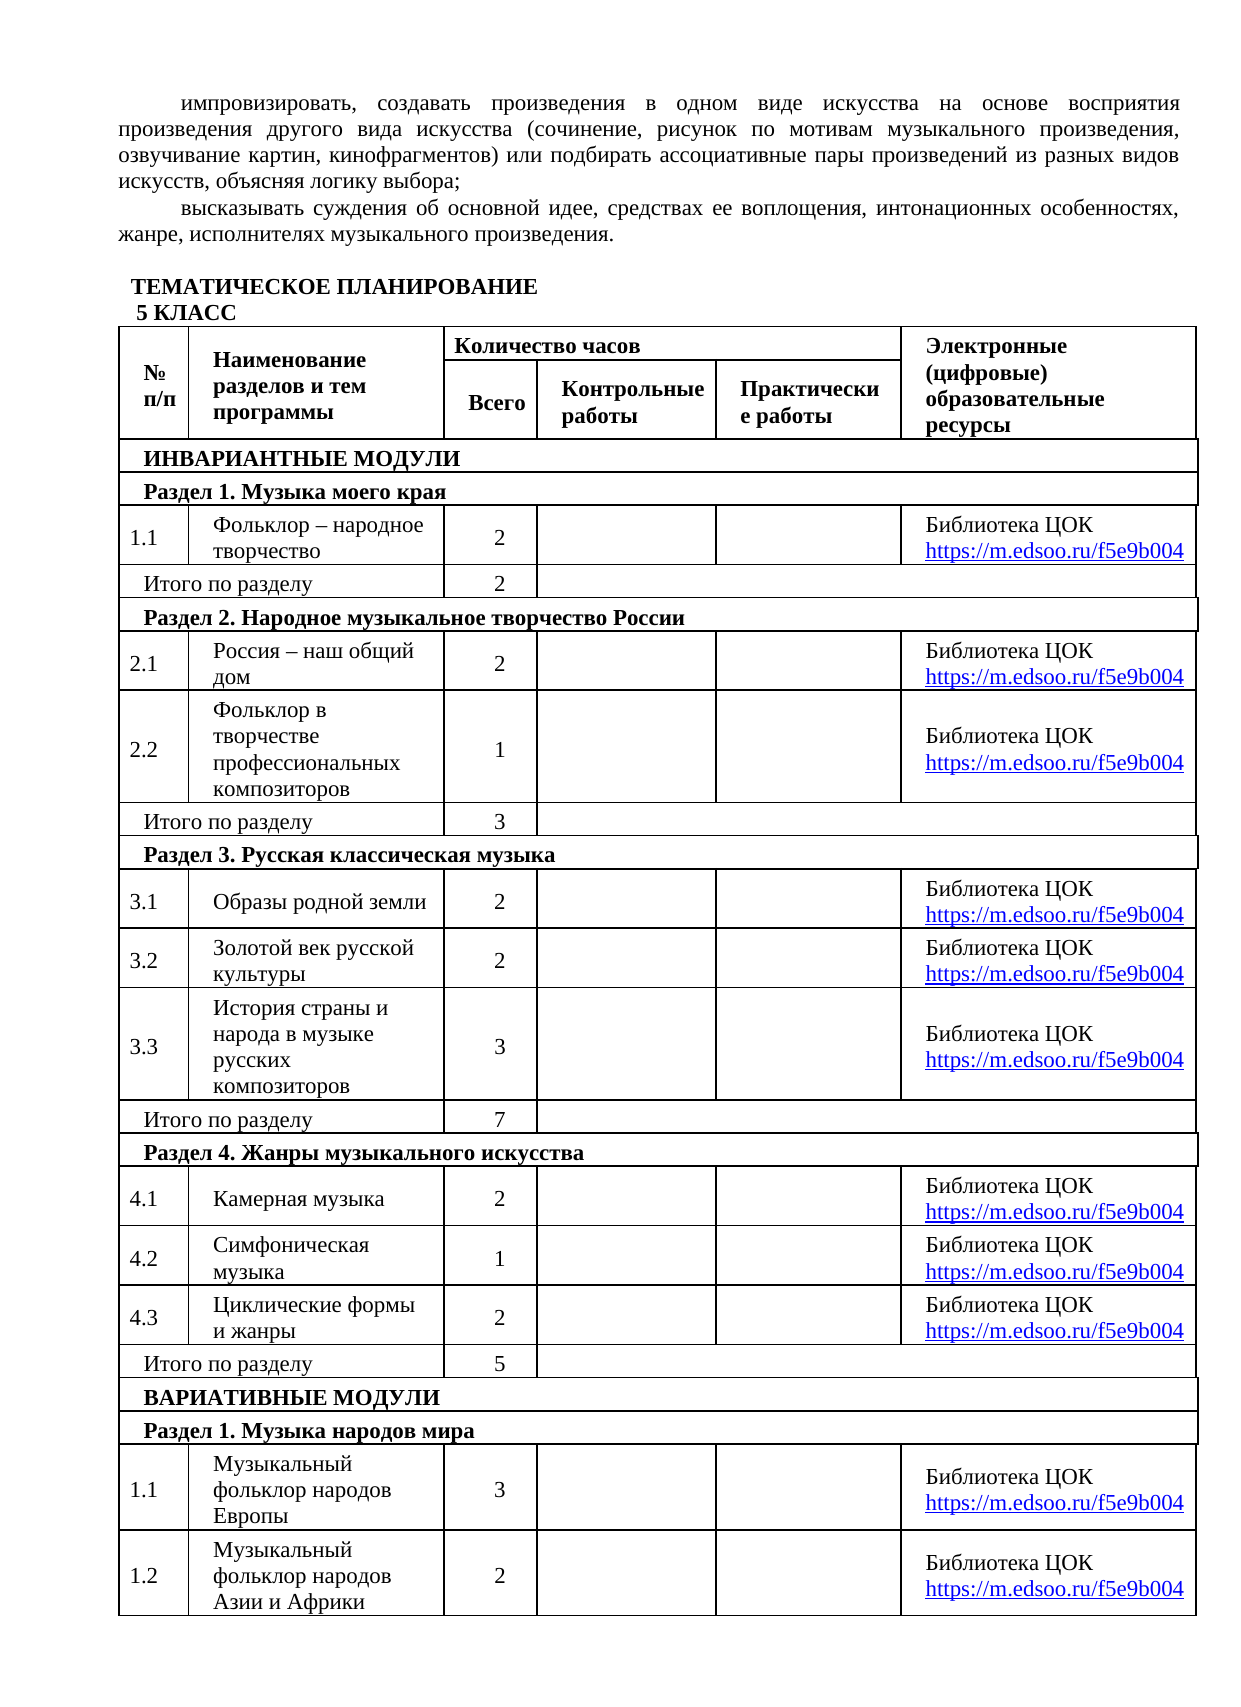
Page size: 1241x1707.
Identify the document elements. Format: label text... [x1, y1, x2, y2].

table_header Количество часов [445, 327, 900, 359]
table_cell 1.1 [120, 506, 188, 564]
table_cell [717, 1167, 900, 1225]
table_cell 4.1 [120, 1167, 188, 1225]
table_cell 2 [445, 565, 536, 597]
table_cell 3 [445, 988, 536, 1099]
table_header Наименование разделов и тем программы [189, 327, 443, 438]
table_cell Итого по разделу [120, 1345, 443, 1377]
table_cell Раздел 1. Музыка народов мира [120, 1412, 1197, 1443]
table_cell [538, 691, 715, 802]
table_cell 7 [445, 1101, 536, 1132]
table_cell Библиотека ЦОК https://m.edsoo.ru/f5e9b004 [902, 691, 1195, 802]
table_cell Всего [445, 361, 536, 438]
table_cell Библиотека ЦОК https://m.edsoo.ru/f5e9b004 [902, 506, 1195, 564]
table_cell Раздел 3. Русская классическая музыка [120, 836, 1197, 868]
table_cell 2 [445, 632, 536, 689]
table_cell Контрольные работы [538, 361, 715, 438]
table_cell [717, 1531, 900, 1615]
table_cell Музыкальный фольклор народов Азии и Африки [189, 1531, 443, 1615]
table_cell Раздел 1. Музыка моего края [120, 473, 1197, 504]
table_cell История страны и народа в музыке русских композиторов [189, 988, 443, 1099]
table_cell 4.2 [120, 1226, 188, 1284]
table_cell Библиотека ЦОК https://m.edsoo.ru/f5e9b004 [902, 988, 1195, 1099]
table_header Электронные (цифровые) образовательные ресурсы [902, 327, 1195, 438]
table_cell Библиотека ЦОК https://m.edsoo.ru/f5e9b004 [902, 1286, 1195, 1344]
table_cell 3 [445, 1445, 536, 1529]
table_cell 2.2 [120, 691, 188, 802]
table_cell [538, 803, 1195, 835]
text 5 КЛАСС [131, 299, 1181, 326]
table_cell 3 [445, 803, 536, 835]
table_cell [538, 1445, 715, 1529]
table_cell 2.1 [120, 632, 188, 689]
table_cell Циклические формы и жанры [189, 1286, 443, 1344]
table_cell 3.1 [120, 870, 188, 927]
table_cell 2 [445, 1531, 536, 1615]
table_cell Фольклор в творчестве профессиональных композиторов [189, 691, 443, 802]
table_cell [717, 1286, 900, 1344]
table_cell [902, 1445, 1195, 1529]
table_cell 2 [445, 1286, 536, 1344]
table_cell 5 [445, 1345, 536, 1377]
table_cell ВАРИАТИВНЫЕ МОДУЛИ [120, 1378, 1197, 1410]
table_cell Итого по разделу [120, 565, 443, 597]
table_cell 1 [445, 1226, 536, 1284]
table_cell [538, 929, 715, 987]
table_cell [717, 988, 900, 1099]
text ТЕМАТИЧЕСКОЕ ПЛАНИРОВАНИЕ [131, 273, 1181, 299]
table_cell [538, 1226, 715, 1284]
table_cell Раздел 4. Жанры музыкального искусства [120, 1134, 1197, 1165]
table_cell Библиотека ЦОК https://m.edsoo.ru/f5e9b004 [902, 1167, 1195, 1225]
table_cell Итого по разделу [120, 803, 443, 835]
table_cell 1.1 [120, 1445, 188, 1529]
table_cell [538, 988, 715, 1099]
table_cell Симфоническая музыка [189, 1226, 443, 1284]
table_cell 2 [445, 1167, 536, 1225]
table_cell [538, 1286, 715, 1344]
table_cell [538, 1345, 1195, 1377]
table_cell Библиотека ЦОК https://m.edsoo.ru/f5e9b004 [902, 929, 1195, 987]
table_cell Камерная музыка [189, 1167, 443, 1225]
table_cell Библиотека ЦОК https://m.edsoo.ru/f5e9b004 [902, 632, 1195, 689]
table_cell Библиотека ЦОК https://m.edsoo.ru/f5e9b004 [902, 1226, 1195, 1284]
table_cell 2 [445, 929, 536, 987]
table_cell [717, 506, 900, 564]
table_cell Раздел 2. Народное музыкальное творчество России [120, 598, 1197, 630]
table_cell ИНВАРИАНТНЫЕ МОДУЛИ [120, 440, 1197, 471]
table_cell [538, 870, 715, 927]
table_cell [538, 1167, 715, 1225]
table_cell 2 [445, 506, 536, 564]
table_cell Россия – наш общий дом [189, 632, 443, 689]
table_header № п/п [120, 327, 188, 438]
table_cell 3.3 [120, 988, 188, 1099]
table_cell Золотой век русской культуры [189, 929, 443, 987]
table_cell Образы родной земли [189, 870, 443, 927]
table_cell [717, 870, 900, 927]
table_cell [717, 632, 900, 689]
table_cell Музыкальный фольклор народов Европы [189, 1445, 443, 1529]
table_cell [538, 632, 715, 689]
table_cell [717, 691, 900, 802]
table_cell [538, 1101, 1195, 1132]
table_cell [902, 1531, 1195, 1615]
table_cell 1 [445, 691, 536, 802]
table_cell [538, 506, 715, 564]
table_cell 1.2 [120, 1531, 188, 1615]
table_cell [717, 1226, 900, 1284]
table_cell [538, 565, 1195, 597]
table_cell 2 [445, 870, 536, 927]
table_cell Библиотека ЦОК https://m.edsoo.ru/f5e9b004 [902, 870, 1195, 927]
table_cell [717, 1445, 900, 1529]
table_cell Фольклор – народное творчество [189, 506, 443, 564]
table_cell [538, 1531, 715, 1615]
text высказывать суждения об основной идее, средствах ее воплощения, интонационных особенностях, жанре, исполнителях музыкального произведения. [118, 194, 1181, 247]
table_cell [717, 929, 900, 987]
table_cell Итого по разделу [120, 1101, 443, 1132]
text импровизировать, создавать произведения в одном виде искусства на основе восприятия произведения другого вида искусства (сочинение, рисунок по мотивам музыкального произведения, озвучивание картин, кинофрагментов) или подбирать ассоциативные пары произведений из разных видов искусств, объясняя логику выбора; [118, 88, 1181, 194]
table_cell 4.3 [120, 1286, 188, 1344]
table_cell Практические работы [717, 361, 900, 438]
table_cell 3.2 [120, 929, 188, 987]
